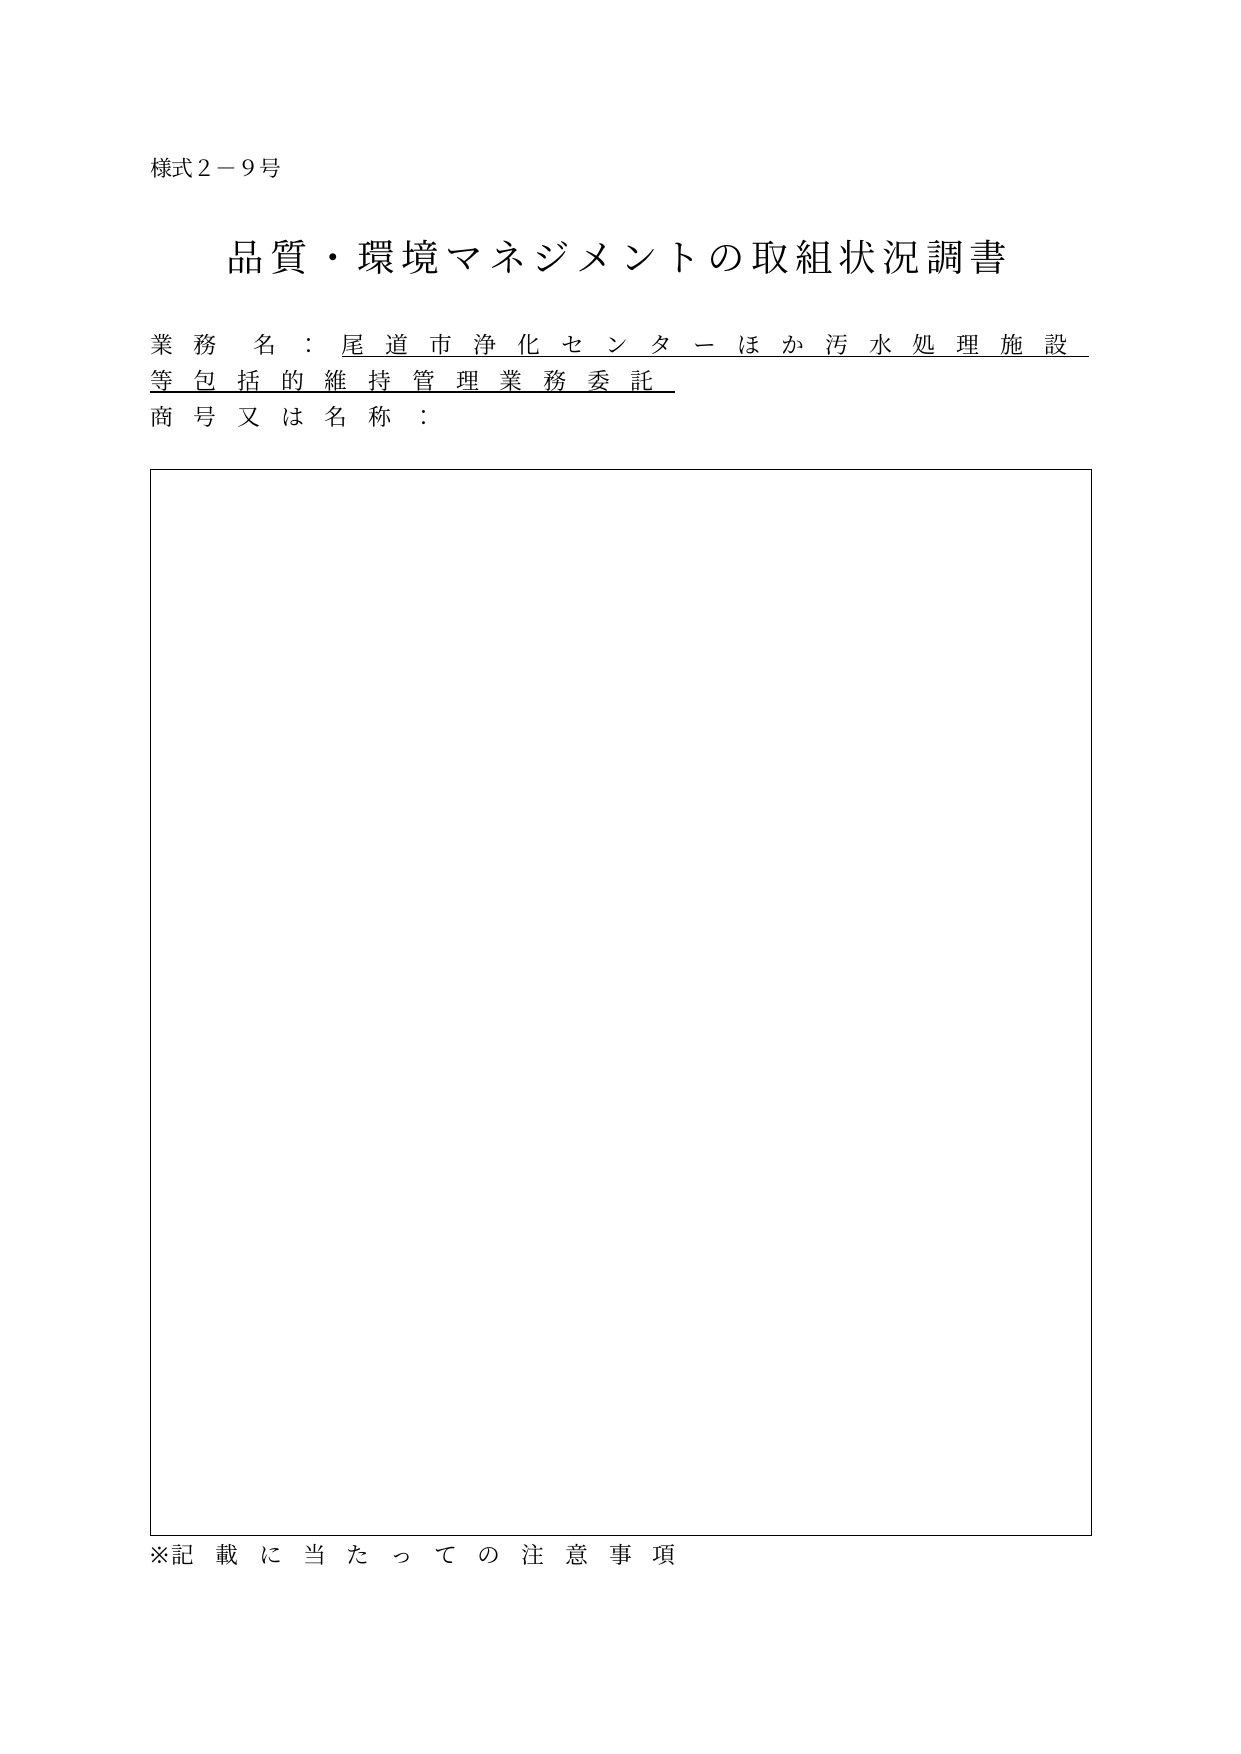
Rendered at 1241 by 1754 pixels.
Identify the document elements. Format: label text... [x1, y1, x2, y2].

text 品質・環境マネジメントの取組状況調書 [150, 220, 1090, 291]
text 商号又は名称： [150, 397, 1090, 433]
text ※記載に当たっての注意事項 [150, 1536, 1090, 1572]
table_header [151, 470, 1091, 1535]
text 業務名：尾道市浄化センターほか汚水処理施設等包括的維持管理業務委託 [150, 326, 1090, 397]
text 様式２－９号 [150, 149, 1090, 184]
